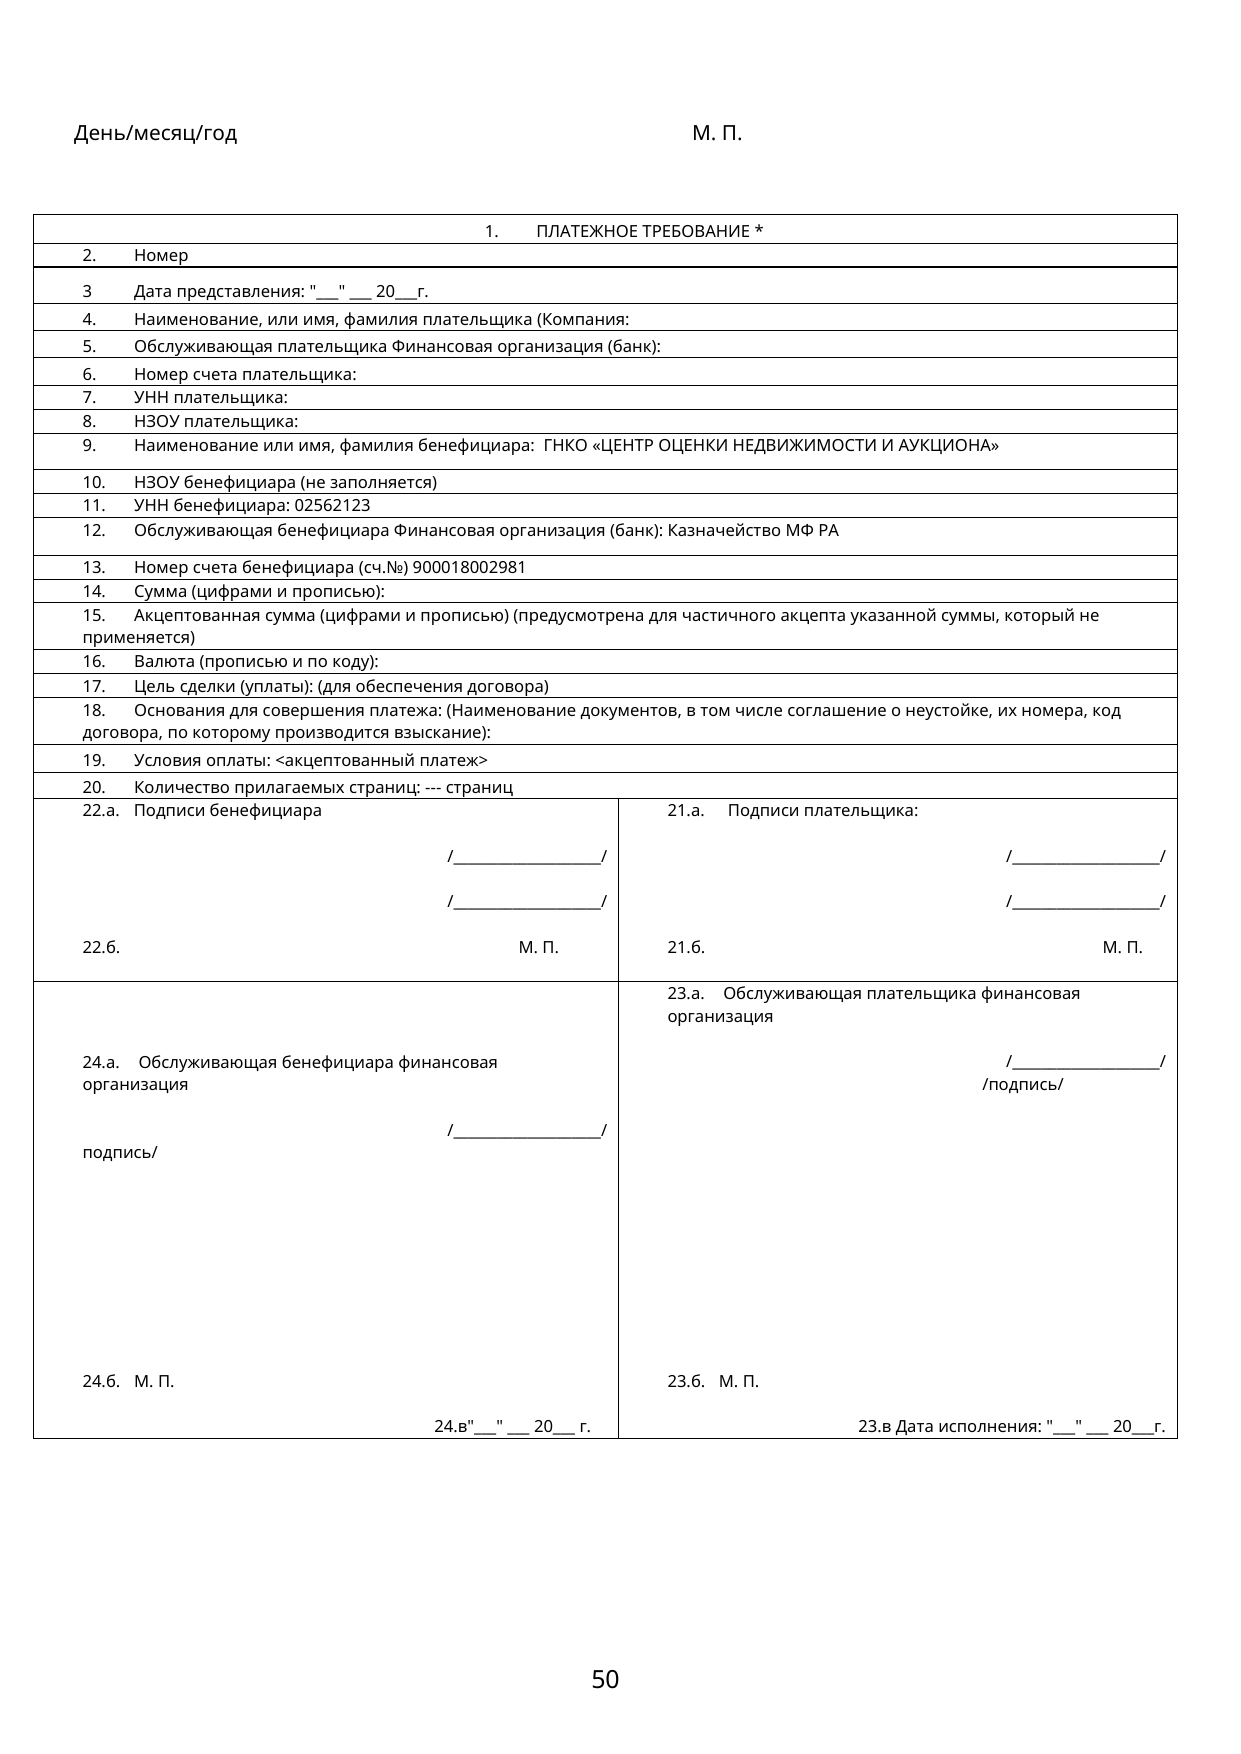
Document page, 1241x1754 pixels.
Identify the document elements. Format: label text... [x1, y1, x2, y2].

table_header 1. ПЛАТЕЖНОЕ ТРЕБОВАНИЕ * [34, 215, 1177, 243]
table_cell 17. Цель сделки (уплаты): (для обеспечения договора) [34, 674, 1177, 697]
text День/месяц/год М. П. [74, 118, 1137, 147]
table_cell 16. Валюта (прописью и по коду): [34, 650, 1177, 672]
table_cell 21.а. Подписи плательщика: /____________________/ /____________________/ 21.б. М. П. [619, 799, 1177, 981]
table_cell 7. УНН плательщика: [34, 386, 1177, 409]
table_cell 11. УНН бенефициара: 02562123 [34, 494, 1177, 517]
table_cell 13. Номер счета бенефициара (сч.№) 900018002981 [34, 556, 1177, 578]
table_cell 14. Сумма (цифрами и прописью): [34, 580, 1177, 602]
table_cell 22.а. Подписи бенефициара /____________________/ /____________________/ 22.б. М. П. [34, 799, 618, 981]
table_cell 2. Номер [34, 244, 1177, 266]
table_cell 12. Обслуживающая бенефициара Финансовая организация (банк): Казначейство МФ РА [34, 518, 1177, 555]
table_cell 6. Номер счета плательщика: [34, 358, 1177, 385]
table_cell 20. Количество прилагаемых страниц: --- страниц [34, 773, 1177, 798]
table_cell 4. Наименование, или имя, фамилия плательщика (Компания: [34, 304, 1177, 330]
table_cell 5. Обслуживающая плательщика Финансовая организация (банк): [34, 331, 1177, 357]
table_cell 19. Условия оплаты: <акцептованный платеж> [34, 745, 1177, 772]
table_cell 23.а. Обслуживающая плательщика финансовая организация /____________________/ /подпись/ [619, 982, 1177, 1209]
table_cell 24.а. Обслуживающая бенефициара финансовая организация /____________________/ подпись/ [34, 982, 618, 1209]
table_cell 9. Наименование или имя, фамилия бенефициара: ГНКО «ЦЕНТР ОЦЕНКИ НЕДВИЖИМОСТИ И АУКЦИОНА» [34, 434, 1177, 469]
table_cell 10. НЗОУ бенефициара (не заполняется) [34, 470, 1177, 493]
table_cell 15. Акцептованная сумма (цифрами и прописью) (предусмотрена для частичного акцепта указанной суммы, который не применяется) [34, 603, 1177, 649]
table_cell 23.б. М. П. 23.в Дата исполнения: "___" ___ 20___г. [619, 1209, 1177, 1438]
table_cell 18. Основания для совершения платежа: (Наименование документов, в том числе соглашение о неустойке, их номера, код договора, по которому производится взыскание): [34, 698, 1177, 743]
table_cell 24.б. М. П. 24.в"___" ___ 20___ г. [34, 1209, 618, 1438]
table_cell 3 Дата представления: "___" ___ 20___г. [34, 268, 1177, 303]
table_cell 8. НЗОУ плательщика: [34, 410, 1177, 433]
